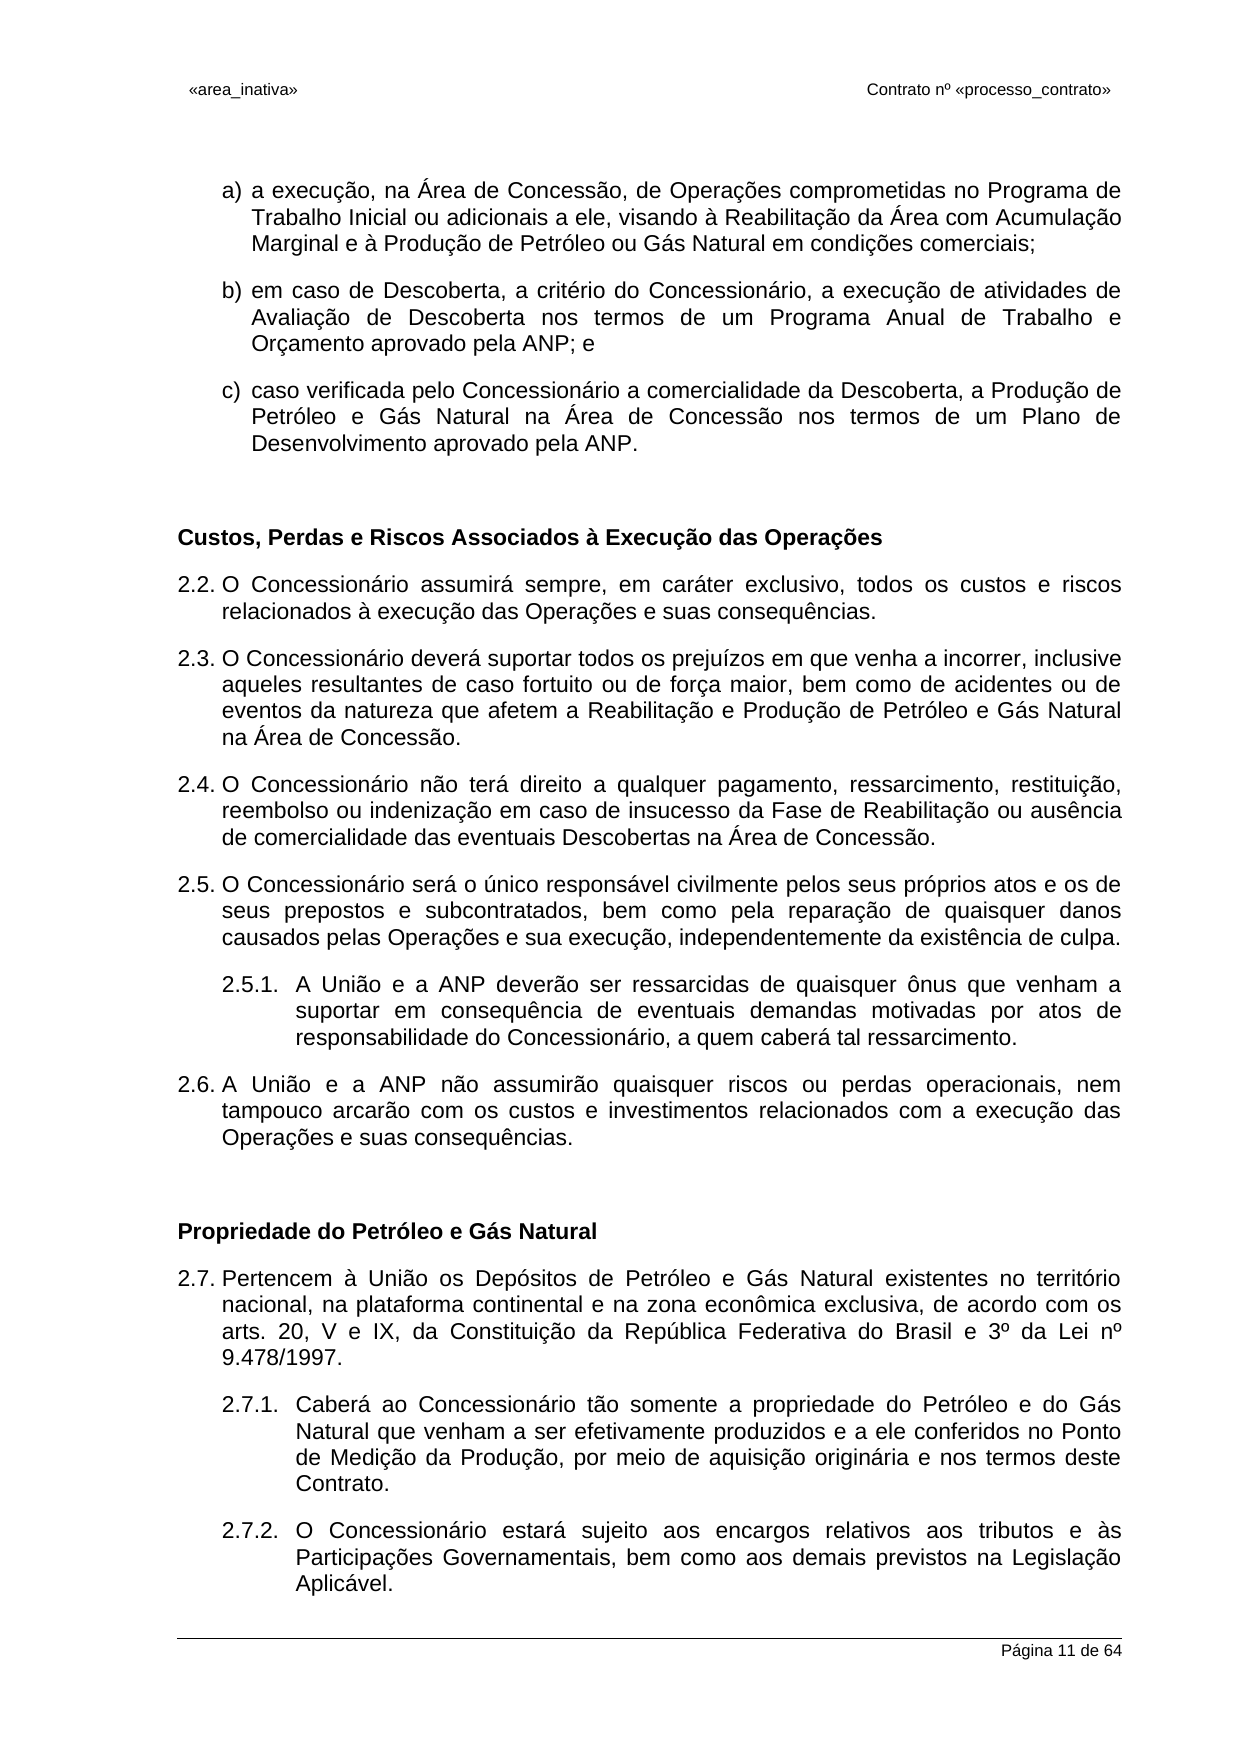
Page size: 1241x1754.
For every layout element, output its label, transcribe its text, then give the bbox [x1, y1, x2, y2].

list a execução, na Área de Concessão, de Operações comprometidas no Programa de Trabalho Inicial ou adicionais a ele, visando à Reabilitação da Área com Acumulação Marginal e à Produção de Petróleo ou Gás Natural em condições comerciais; [222, 177, 1122, 256]
text Custos, Perdas e Riscos Associados à Execução das Operações [177, 524, 1122, 550]
text O Concessionário não terá direito a qualquer pagamento, ressarcimento, restituição, reembolso ou indenização em caso de insucesso da Fase de Reabilitação ou ausência de comercialidade das eventuais Descobertas na Área de Concessão. [177, 771, 1122, 850]
text O Concessionário deverá suportar todos os prejuízos em que venha a incorrer, inclusive aqueles resultantes de caso fortuito ou de força maior, bem como de acidentes ou de eventos da natureza que afetem a Reabilitação e Produção de Petróleo e Gás Natural na Área de Concessão. [177, 645, 1122, 750]
list em caso de Descoberta, a critério do Concessionário, a execução de atividades de Avaliação de Descoberta nos termos de um Programa Anual de Trabalho e Orçamento aprovado pela ANP; e [222, 277, 1122, 356]
list caso verificada pelo Concessionário a comercialidade da Descoberta, a Produção de Petróleo e Gás Natural na Área de Concessão nos termos de um Plano de Desenvolvimento aprovado pela ANP. [222, 377, 1122, 456]
text A União e a ANP deverão ser ressarcidas de quaisquer ônus que venham a suportar em consequência de eventuais demandas motivadas por atos de responsabilidade do Concessionário, a quem caberá tal ressarcimento. [222, 971, 1122, 1050]
text Pertencem à União os Depósitos de Petróleo e Gás Natural existentes no território nacional, na plataforma continental e na zona econômica exclusiva, de acordo com os arts. 20, V e IX, da Constituição da República Federativa do Brasil e 3º da Lei nº 9.478/1997. [177, 1265, 1122, 1370]
text Propriedade do Petróleo e Gás Natural [177, 1218, 1122, 1244]
text A União e a ANP não assumirão quaisquer riscos ou perdas operacionais, nem tampouco arcarão com os custos e investimentos relacionados com a execução das Operações e suas consequências. [177, 1071, 1122, 1150]
text O Concessionário assumirá sempre, em caráter exclusivo, todos os custos e riscos relacionados à execução das Operações e suas consequências. [177, 571, 1122, 624]
text O Concessionário estará sujeito aos encargos relativos aos tributos e às Participações Governamentais, bem como aos demais previstos na Legislação Aplicável. [222, 1517, 1122, 1597]
text O Concessionário será o único responsável civilmente pelos seus próprios atos e os de seus prepostos e subcontratados, bem como pela reparação de quaisquer danos causados pelas Operações e sua execução, independentemente da existência de culpa. [177, 871, 1122, 950]
text Caberá ao Concessionário tão somente a propriedade do Petróleo e do Gás Natural que venham a ser efetivamente produzidos e a ele conferidos no Ponto de Medição da Produção, por meio de aquisição originária e nos termos deste Contrato. [222, 1391, 1122, 1497]
